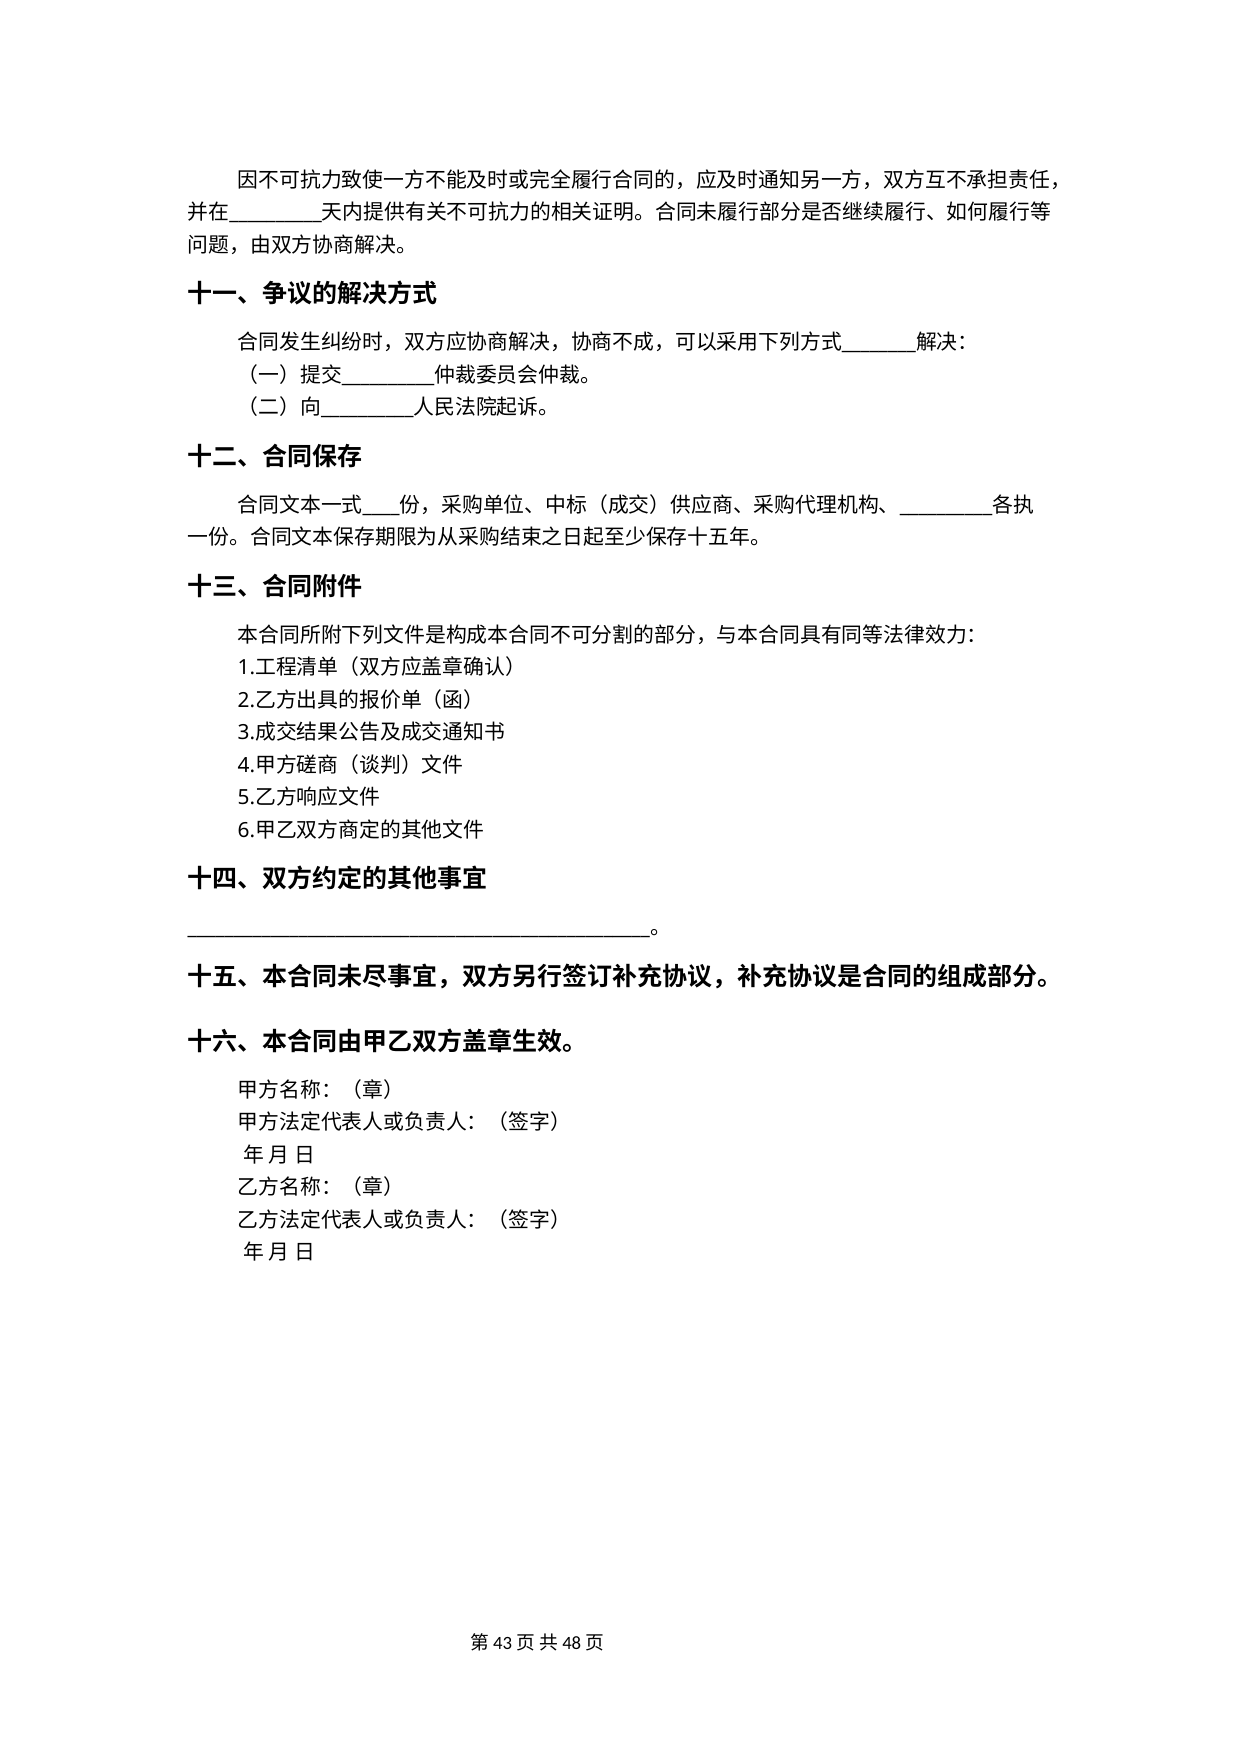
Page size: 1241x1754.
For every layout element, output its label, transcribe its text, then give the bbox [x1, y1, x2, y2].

text 乙方法定代表人或负责人：（签字） [187, 1202, 1053, 1234]
text 4.甲方磋商（谈判）文件 [187, 747, 1053, 779]
text （一）提交__________仲裁委员会仲裁。 [187, 357, 1053, 389]
text 年 月 日 [187, 1137, 1053, 1169]
text 合同发生纠纷时，双方应协商解决，协商不成，可以采用下列方式________解决： [187, 324, 1053, 357]
text 本合同所附下列文件是构成本合同不可分割的部分，与本合同具有同等法律效力： [187, 617, 1053, 649]
text 年 月 日 [187, 1234, 1053, 1267]
text 甲方法定代表人或负责人：（签字） [187, 1104, 1053, 1137]
text 十二、合同保存 [187, 422, 1053, 487]
text 十四、双方约定的其他事宜 [187, 844, 1053, 909]
text 合同文本一式____份，采购单位、中标（成交）供应商、采购代理机构、__________各执一份。合同文本保存期限为从采购结束之日起至少保存十五年。 [187, 487, 1053, 552]
text 十三、合同附件 [187, 552, 1053, 617]
text __________________________________________________。 [187, 909, 1053, 942]
text 十一、争议的解决方式 [187, 259, 1053, 324]
text 十六、本合同由甲乙双方盖章生效。 [187, 1007, 1053, 1072]
text （二）向__________人民法院起诉。 [187, 389, 1053, 422]
text 十五、本合同未尽事宜，双方另行签订补充协议，补充协议是合同的组成部分。 [187, 942, 1053, 1007]
text 5.乙方响应文件 [187, 779, 1053, 812]
text 1.工程清单（双方应盖章确认） [187, 649, 1053, 682]
text 甲方名称：（章） [187, 1072, 1053, 1104]
text 3.成交结果公告及成交通知书 [187, 714, 1053, 747]
text 乙方名称：（章） [187, 1169, 1053, 1202]
text 因不可抗力致使一方不能及时或完全履行合同的，应及时通知另一方，双方互不承担责任，并在__________天内提供有关不可抗力的相关证明。合同未履行部分是否继续履行、如何履行等问题，由双方协商解决。 [187, 162, 1053, 259]
text 6.甲乙双方商定的其他文件 [187, 812, 1053, 844]
text 2.乙方出具的报价单（函） [187, 682, 1053, 714]
